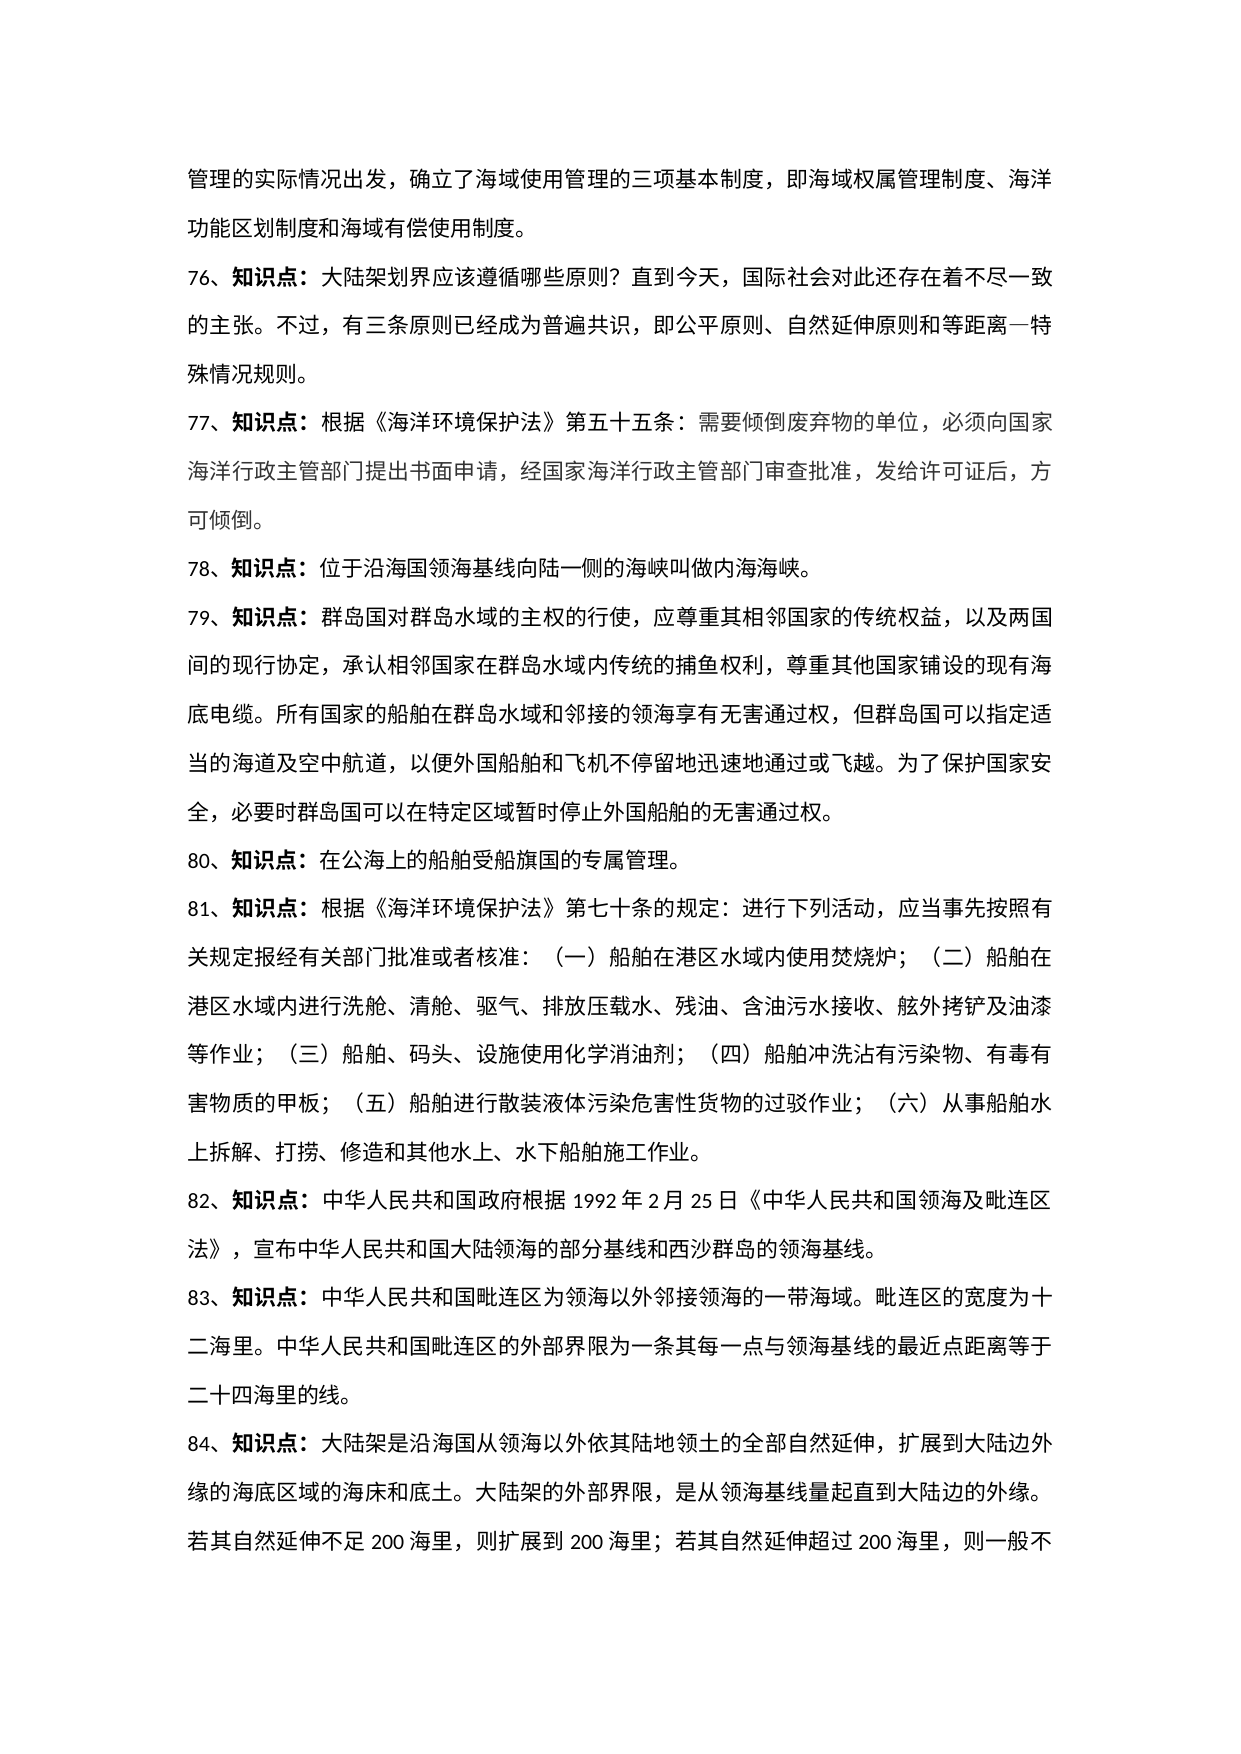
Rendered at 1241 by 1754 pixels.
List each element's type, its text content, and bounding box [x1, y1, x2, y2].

text 76、知识点：大陆架划界应该遵循哪些原则？直到今天，国际社会对此还存在着不尽一致的主张。不过，有三条原则已经成为普遍共识，即公平原则、自然延伸原则和等距离—特殊情况规则。 [187, 259, 1053, 389]
text 81、知识点：根据《海洋环境保护法》第七十条的规定：进行下列活动，应当事先按照有关规定报经有关部门批准或者核准：（一）船舶在港区水域内使用焚烧炉；（二）船舶在港区水域内进行洗舱、清舱、驱气、排放压载水、残油、含油污水接收、舷外拷铲及油漆等作业；（三）船舶、码头、设施使用化学消油剂；（四）船舶冲洗沾有污染物、有毒有害物质的甲板；（五）船舶进行散装液体污染危害性货物的过驳作业；（六）从事船舶水上拆解、打捞、修造和其他水上、水下船舶施工作业。 [187, 891, 1053, 1167]
text 82、知识点：中华人民共和国政府根据1992年2月25日《中华人民共和国领海及毗连区法》，宣布中华人民共和国大陆领海的部分基线和西沙群岛的领海基线。 [187, 1183, 1053, 1264]
text 78、知识点：位于沿海国领海基线向陆一侧的海峡叫做内海海峡。 [187, 551, 1053, 583]
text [187, 1426, 1053, 1556]
text 83、知识点：中华人民共和国毗连区为领海以外邻接领海的一带海域。毗连区的宽度为十二海里。中华人民共和国毗连区的外部界限为一条其每一点与领海基线的最近点距离等于二十四海里的线。 [187, 1280, 1053, 1410]
text 80、知识点：在公海上的船舶受船旗国的专属管理。 [187, 842, 1053, 875]
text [187, 162, 1053, 243]
text 77、知识点：根据《海洋环境保护法》第五十五条：需要倾倒废弃物的单位，必须向国家海洋行政主管部门提出书面申请，经国家海洋行政主管部门审查批准，发给许可证后，方可倾倒。 [187, 405, 1053, 535]
text 79、知识点：群岛国对群岛水域的主权的行使，应尊重其相邻国家的传统权益，以及两国间的现行协定，承认相邻国家在群岛水域内传统的捕鱼权利，尊重其他国家铺设的现有海底电缆。所有国家的船舶在群岛水域和邻接的领海享有无害通过权，但群岛国可以指定适当的海道及空中航道，以便外国船舶和飞机不停留地迅速地通过或飞越。为了保护国家安全，必要时群岛国可以在特定区域暂时停止外国船舶的无害通过权。 [187, 599, 1053, 827]
